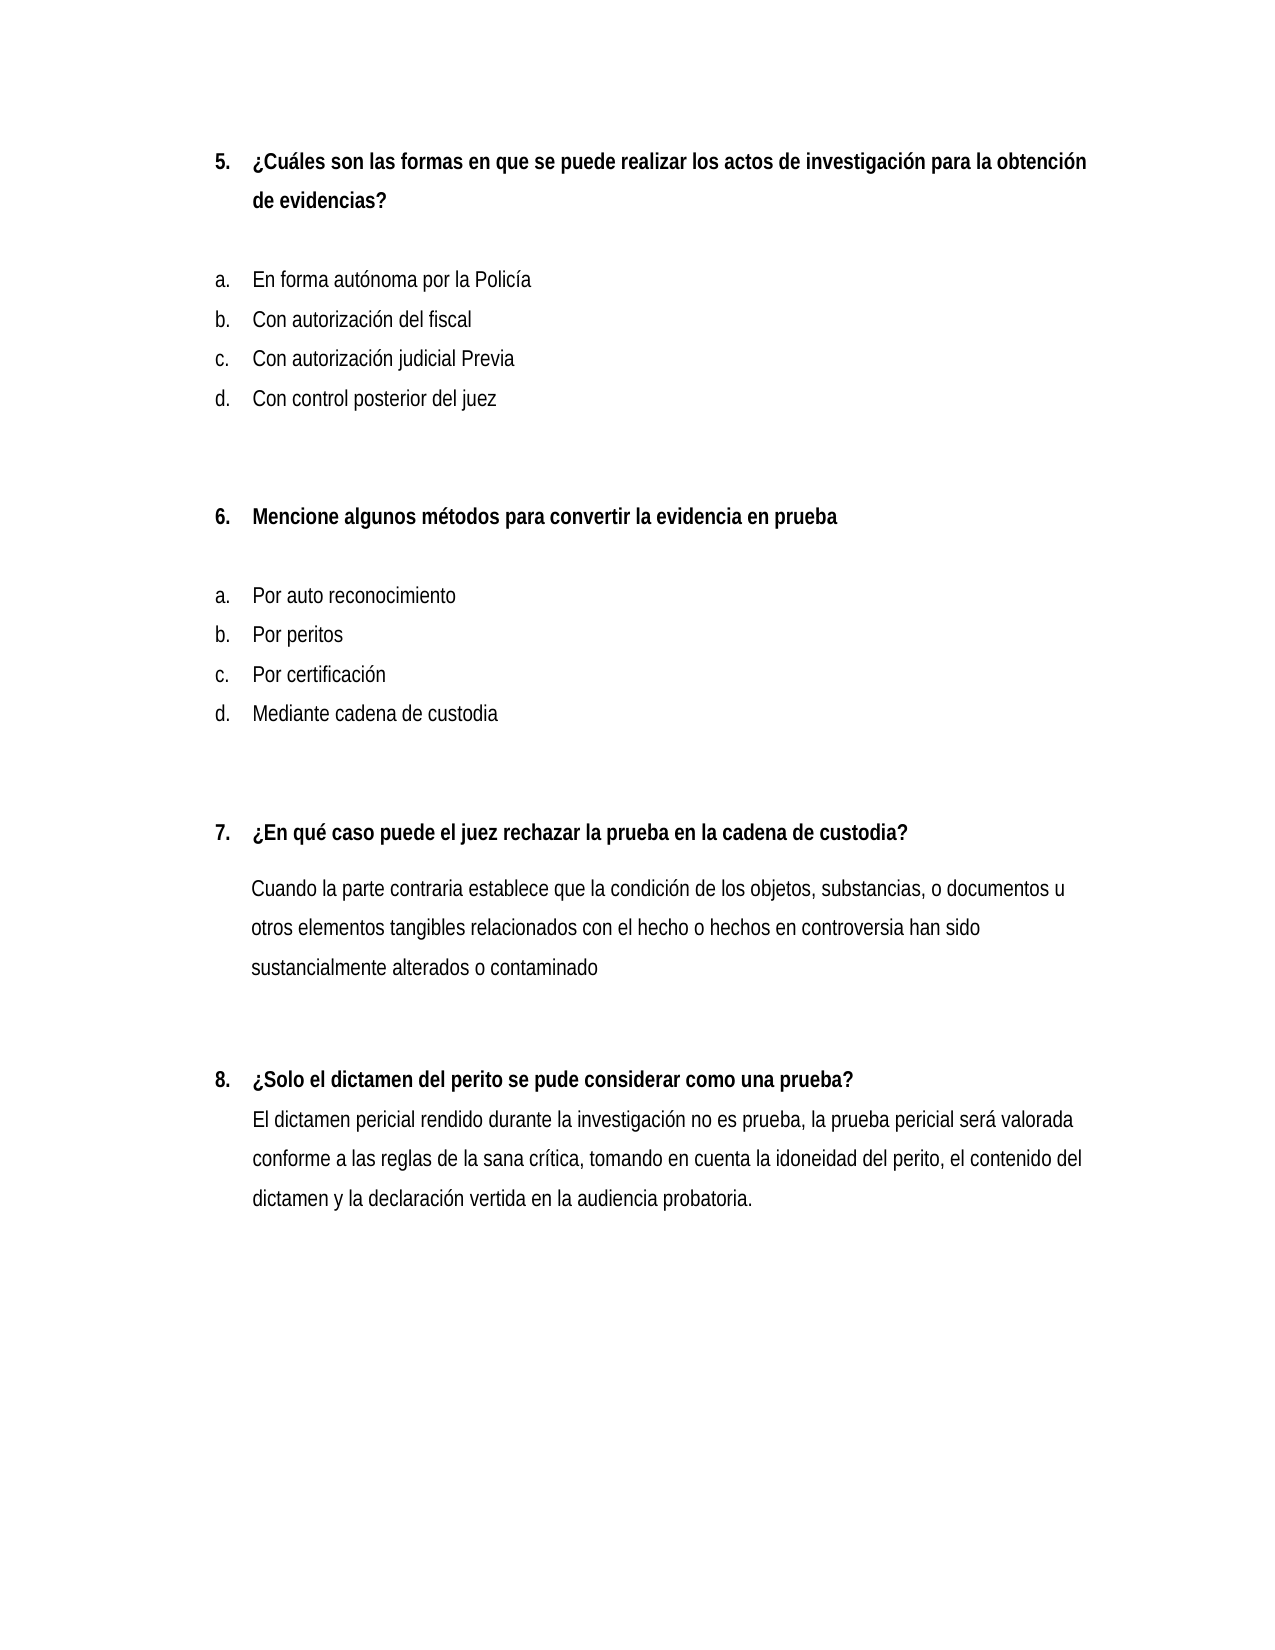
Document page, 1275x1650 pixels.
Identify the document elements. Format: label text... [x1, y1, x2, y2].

list Mediante cadena de custodia [215, 700, 1098, 727]
list Por peritos [215, 621, 1098, 648]
list ¿Cuáles son las formas en que se puede realizar los actos de investigación para la obtención de evidencias? [215, 148, 1098, 213]
list ¿Solo el dictamen del perito se pude considerar como una prueba? [215, 1066, 1098, 1092]
list Con control posterior del juez [215, 384, 1098, 411]
list Por auto reconocimiento [215, 582, 1098, 608]
list Por certificación [215, 661, 1098, 687]
list Con autorización del fiscal [215, 306, 1098, 332]
list Mencione algunos métodos para convertir la evidencia en prueba [215, 503, 1098, 529]
list En forma autónoma por la Policía [215, 266, 1098, 292]
list Con autorización judicial Previa [215, 345, 1098, 371]
list ¿En qué caso puede el juez rechazar la prueba en la cadena de custodia? [215, 819, 1098, 845]
text Cuando la parte contraria establece que la condición de los objetos, substancias, o documentos u otros elementos tangibles relacionados con el hecho o hechos en controversia han sido sustancialmente alterados o contaminado [251, 875, 1098, 980]
list El dictamen pericial rendido durante la investigación no es prueba, la prueba pericial será valorada conforme a las reglas de la sana crítica, tomando en cuenta la idoneidad del perito, el contenido del dictamen y la declaración vertida en la audiencia probatoria. [252, 1106, 1098, 1211]
